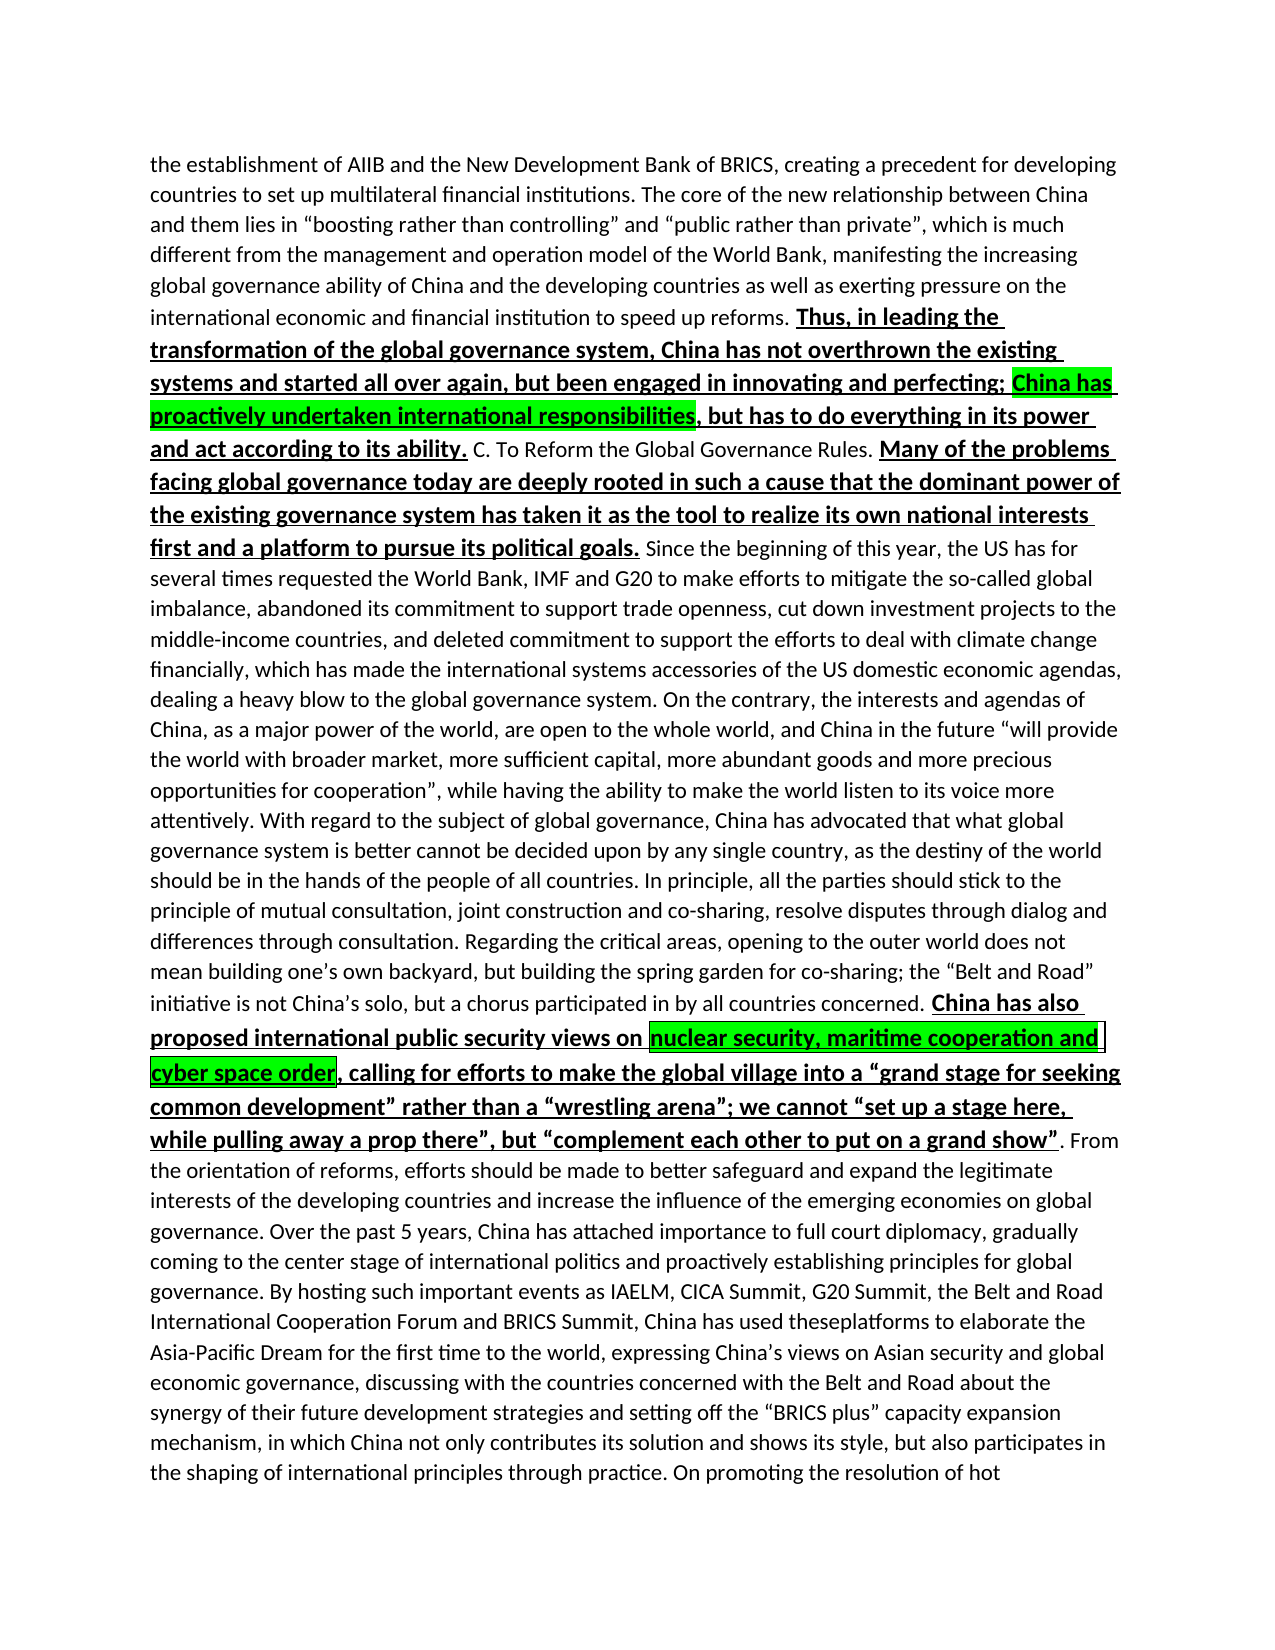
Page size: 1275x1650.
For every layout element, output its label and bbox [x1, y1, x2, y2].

text [150, 150, 1125, 1487]
